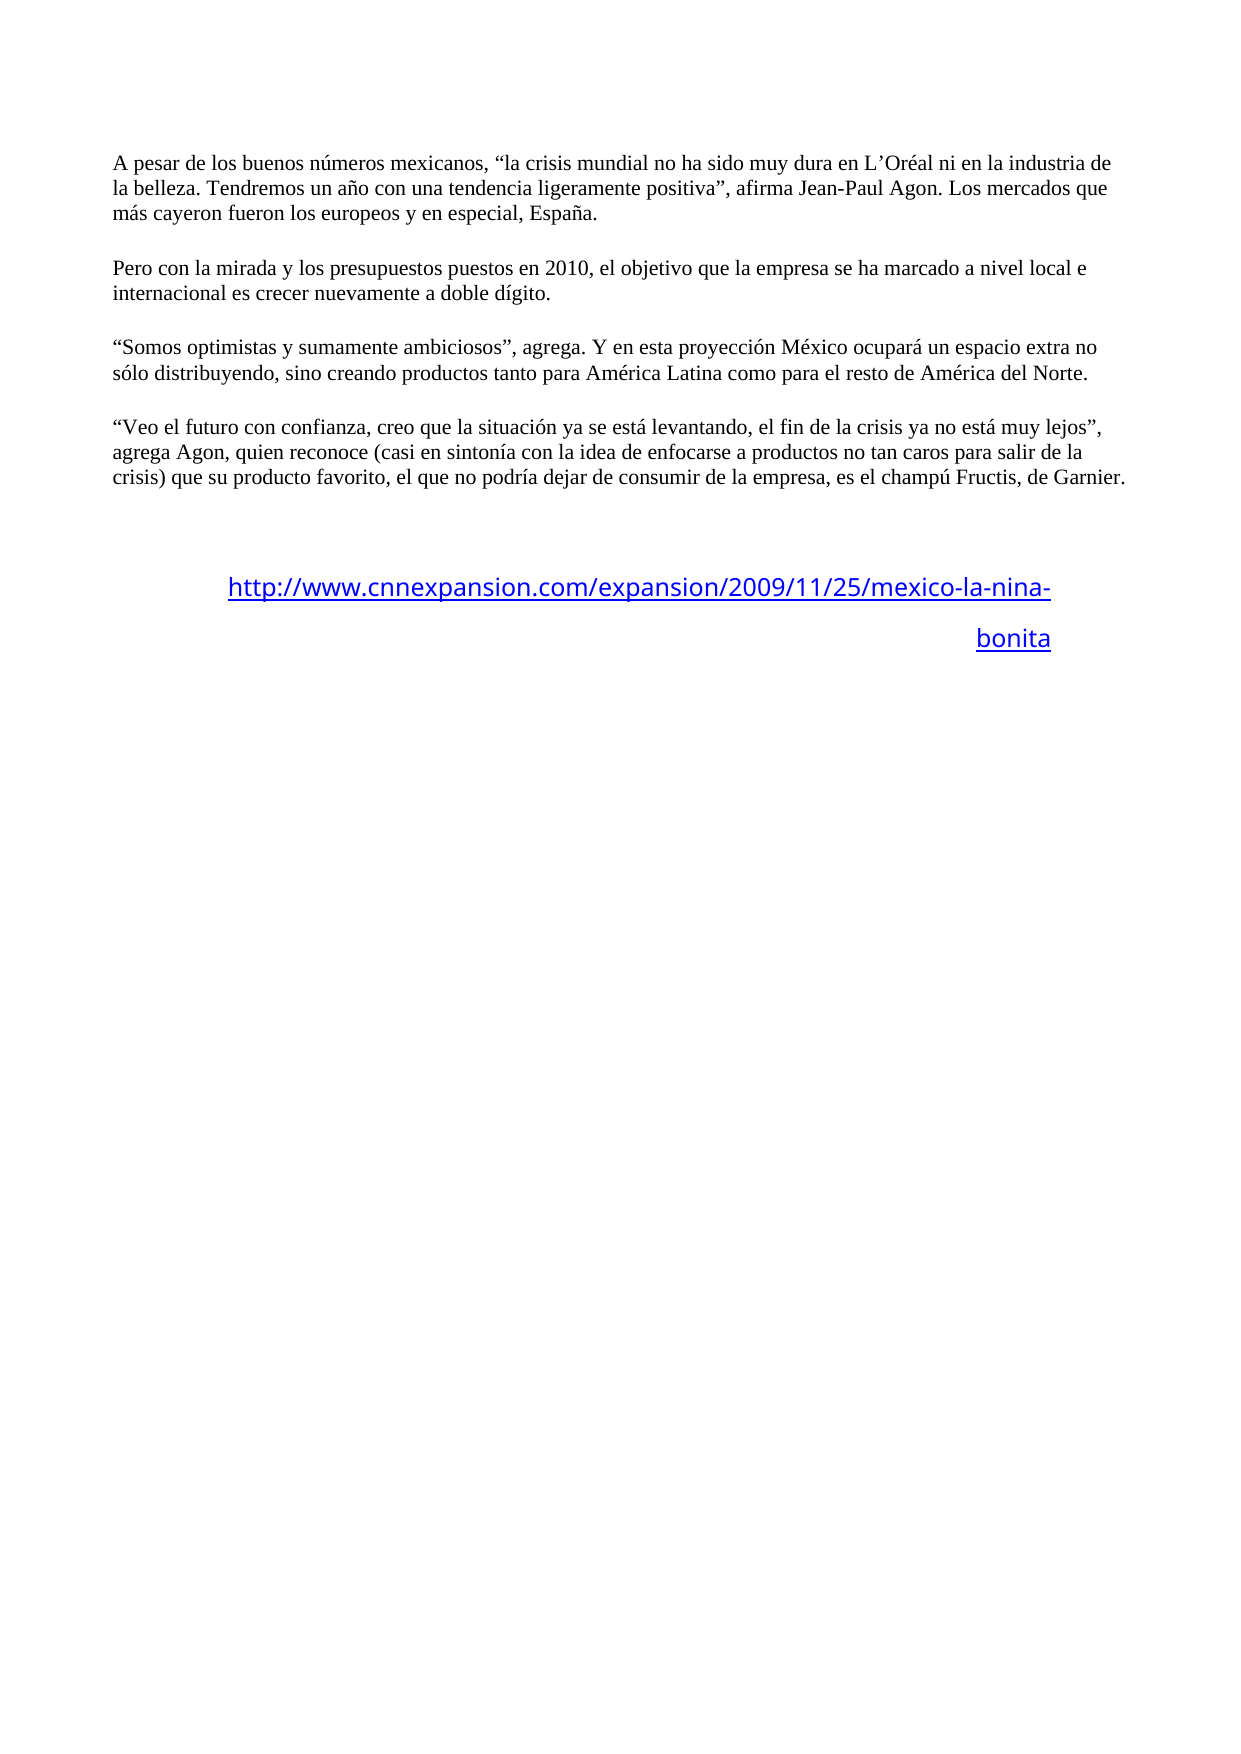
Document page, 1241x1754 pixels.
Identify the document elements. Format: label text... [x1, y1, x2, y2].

text A pesar de los buenos números mexicanos, “la crisis mundial no ha sido muy dura en L’Oréal ni en la industria de la belleza. Tendremos un año con una tendencia ligeramente positiva”, afirma Jean-Paul Agon. Los mercados que más cayeron fueron los europeos y en especial, España. [112, 150, 1128, 226]
text http://www.cnnexpansion.com/expansion/2009/11/25/mexico-la-nina-bonita [183, 570, 1051, 655]
text Pero con la mirada y los presupuestos puestos en 2010, el objetivo que la empresa se ha marcado a nivel local e internacional es crecer nuevamente a doble dígito. [112, 255, 1128, 305]
text “Somos optimistas y sumamente ambiciosos”, agrega. Y en esta proyección México ocupará un espacio extra no sólo distribuyendo, sino creando productos tanto para América Latina como para el resto de América del Norte. [112, 334, 1128, 385]
text “Veo el futuro con confianza, creo que la situación ya se está levantando, el fin de la crisis ya no está muy lejos”, agrega Agon, quien reconoce (casi en sintonía con la idea de enfocarse a productos no tan caros para salir de la crisis) que su producto favorito, el que no podría dejar de consumir de la empresa, es el champú Fructis, de Garnier. [112, 414, 1128, 489]
